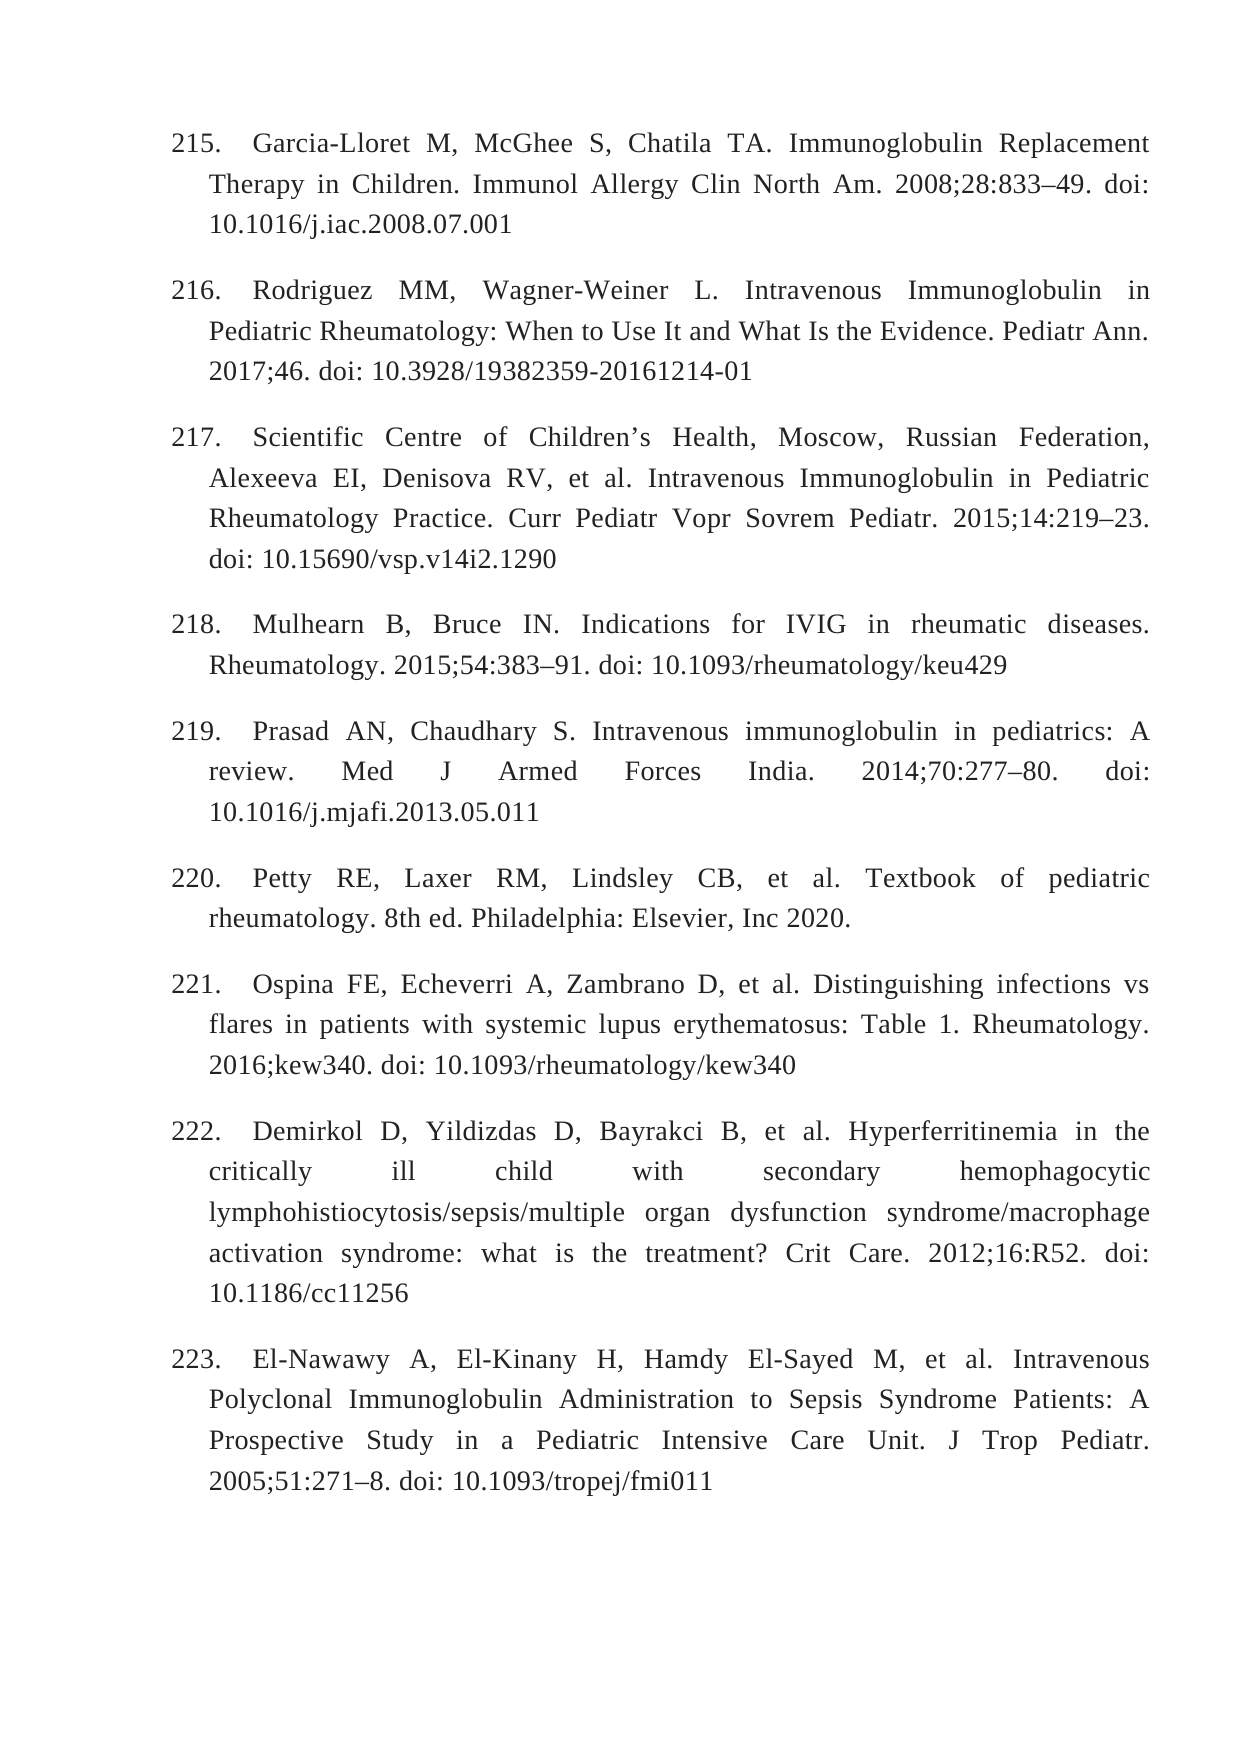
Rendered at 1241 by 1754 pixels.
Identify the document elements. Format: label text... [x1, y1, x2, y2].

list Rodriguez MM, Wagner-Weiner L. Intravenous Immunoglobulin in Pediatric Rheumatology: When to Use It and What Is the Evidence. Pediatr Ann. 2017;46. doi: 10.3928/19382359-20161214-01 [171, 265, 1152, 387]
list Garcia-Lloret M, McGhee S, Chatila TA. Immunoglobulin Replacement Therapy in Children. Immunol Allergy Clin North Am. 2008;28:833–49. doi: 10.1016/j.iac.2008.07.001 [171, 118, 1152, 240]
list Petty RE, Laxer RM, Lindsley CB, et al. Textbook of pediatric rheumatology. 8th ed. Philadelphia: Elsevier, Inc 2020. [171, 852, 1152, 934]
list Demirkol D, Yildizdas D, Bayrakci B, et al. Hyperferritinemia in the critically ill child with secondary hemophagocytic lymphohistiocytosis/sepsis/multiple organ dysfunction syndrome/macrophage activation syndrome: what is the treatment? Crit Care. 2012;16:R52. doi: 10.1186/cc11256 [171, 1106, 1152, 1309]
list Prasad AN, Chaudhary S. Intravenous immunoglobulin in pediatrics: A review. Med J Armed Forces India. 2014;70:277–80. doi: 10.1016/j.mjafi.2013.05.011 [171, 706, 1152, 827]
list Mulhearn B, Bruce IN. Indications for IVIG in rheumatic diseases. Rheumatology. 2015;54:383–91. doi: 10.1093/rheumatology/keu429 [171, 599, 1152, 681]
list Scientific Centre of Children’s Health, Moscow, Russian Federation, Alexeeva EI, Denisova RV, et al. Intravenous Immunoglobulin in Pediatric Rheumatology Practice. Curr Pediatr Vopr Sovrem Pediatr. 2015;14:219–23. doi: 10.15690/vsp.v14i2.1290 [171, 412, 1152, 574]
list Ospina FE, Echeverri A, Zambrano D, et al. Distinguishing infections vs flares in patients with systemic lupus erythematosus: Table 1. Rheumatology. 2016;kew340. doi: 10.1093/rheumatology/kew340 [171, 959, 1152, 1081]
list El-Nawawy A, El-Kinany H, Hamdy El-Sayed M, et al. Intravenous Polyclonal Immunoglobulin Administration to Sepsis Syndrome Patients: A Prospective Study in a Pediatric Intensive Care Unit. J Trop Pediatr. 2005;51:271–8. doi: 10.1093/tropej/fmi011 [171, 1334, 1152, 1496]
